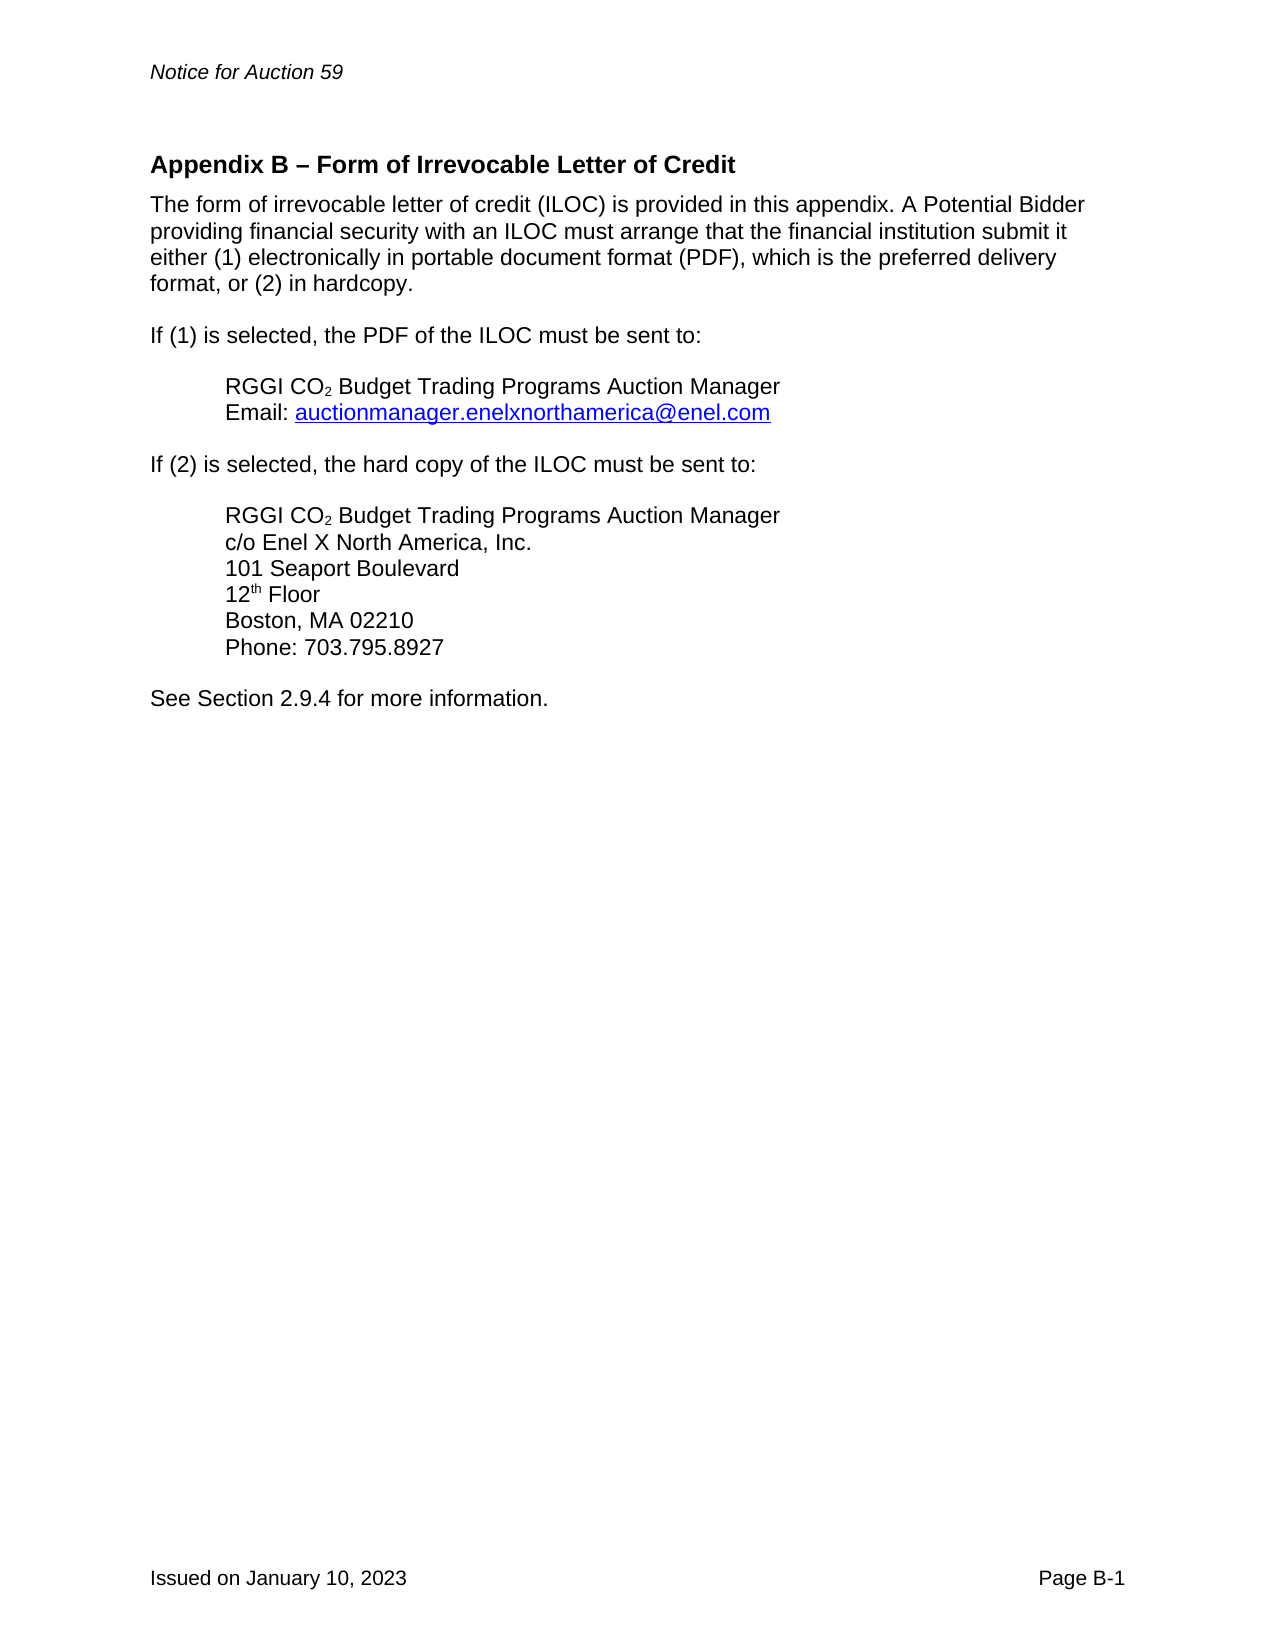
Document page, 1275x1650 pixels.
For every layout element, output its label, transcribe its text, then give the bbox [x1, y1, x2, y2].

text See Section 2.9.4 for more information. [150, 685, 1125, 712]
text 101 Seaport Boulevard [225, 555, 1125, 581]
text Email: auctionmanager.enelxnorthamerica@enel.com [225, 399, 1125, 426]
text RGGI CO2 Budget Trading Programs Auction Manager [225, 373, 1125, 399]
text Boston, MA 02210 [225, 607, 1125, 634]
text 12th Floor [225, 581, 1125, 607]
text RGGI CO2 Budget Trading Programs Auction Manager [225, 502, 1125, 528]
text Phone: 703.795.8927 [150, 634, 1125, 660]
text c/o Enel X North America, Inc. [225, 528, 1125, 555]
text If (1) is selected, the PDF of the ILOC must be sent to: [150, 322, 1125, 348]
text Appendix B – Form of Irrevocable Letter of Credit [150, 150, 1125, 179]
text If (2) is selected, the hard copy of the ILOC must be sent to: [150, 451, 1125, 477]
text The form of irrevocable letter of credit (ILOC) is provided in this appendix. A Potential Bidder providing financial security with an ILOC must arrange that the financial institution submit it either (1) electronically in portable document format (PDF), which is the preferred delivery format, or (2) in hardcopy. [150, 191, 1125, 297]
